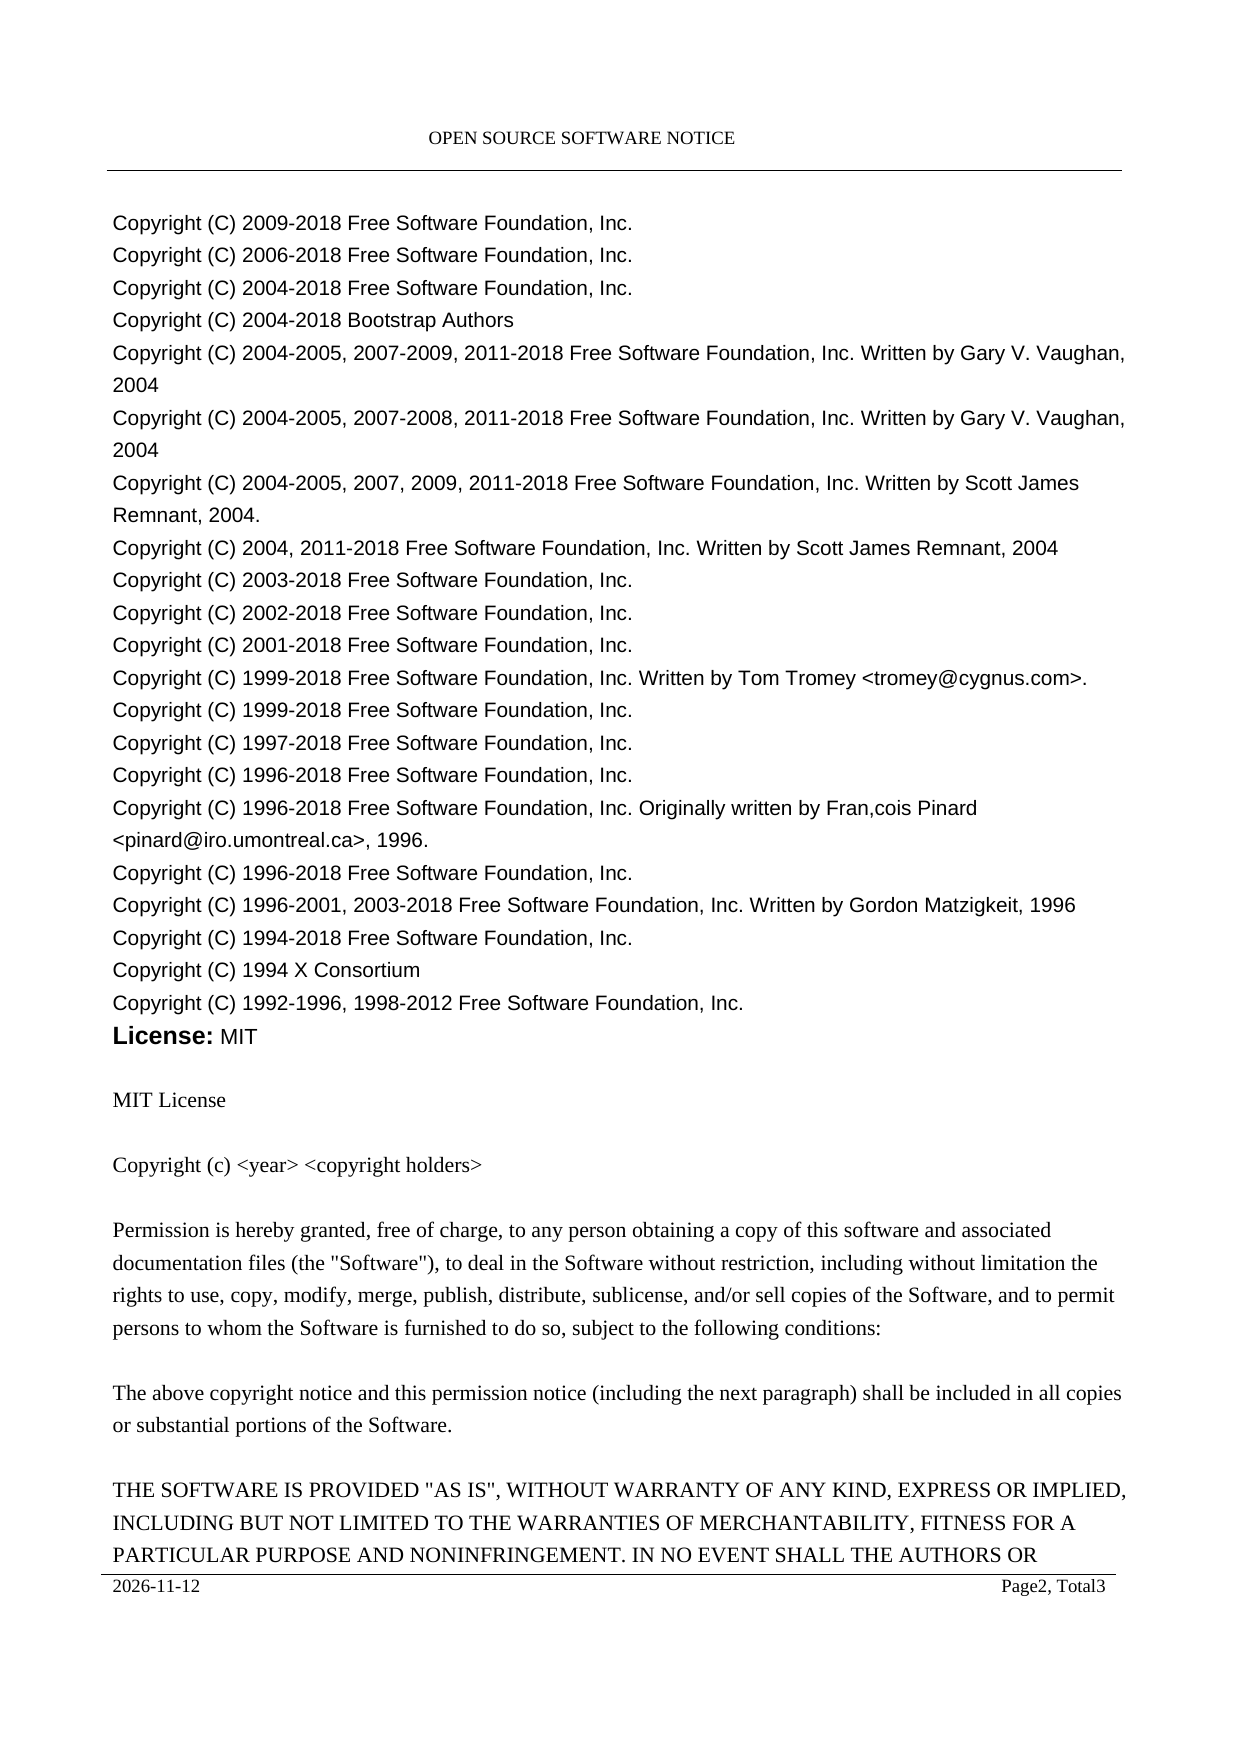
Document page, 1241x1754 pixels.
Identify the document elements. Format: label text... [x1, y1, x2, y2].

text Copyright (C) 2001-2018 Free Software Foundation, Inc. [112, 629, 1128, 661]
text Copyright (C) 1996-2018 Free Software Foundation, Inc. [112, 759, 1128, 791]
text Copyright (C) 1999-2018 Free Software Foundation, Inc. [112, 694, 1128, 726]
text Copyright (C) 2002-2018 Free Software Foundation, Inc. [112, 596, 1128, 629]
text Copyright (C) 2004-2005, 2007-2008, 2011-2018 Free Software Foundation, Inc. Written by Gary V. Vaughan, 2004 [112, 401, 1128, 466]
text Copyright (C) 2004-2018 Bootstrap Authors [112, 304, 1128, 336]
text Copyright (C) 1994 X Consortium [112, 954, 1128, 986]
text Copyright (C) 1996-2001, 2003-2018 Free Software Foundation, Inc. Written by Gordon Matzigkeit, 1996 [112, 889, 1128, 921]
text Copyright (C) 1996-2018 Free Software Foundation, Inc. [112, 856, 1128, 889]
text Copyright (C) 1992-1996, 1998-2012 Free Software Foundation, Inc. [112, 986, 1128, 1019]
text Copyright (C) 2003-2018 Free Software Foundation, Inc. [112, 564, 1128, 596]
text Copyright (C) 2006-2018 Free Software Foundation, Inc. [112, 239, 1128, 271]
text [112, 1019, 1128, 1571]
text Copyright (C) 2004, 2011-2018 Free Software Foundation, Inc. Written by Scott James Remnant, 2004 [112, 531, 1128, 564]
text Copyright (C) 2004-2005, 2007, 2009, 2011-2018 Free Software Foundation, Inc. Written by Scott James Remnant, 2004. [112, 466, 1128, 531]
text Copyright (C) 1996-2018 Free Software Foundation, Inc. Originally written by Fran,cois Pinard <pinard@iro.umontreal.ca>, 1996. [112, 791, 1128, 856]
text Copyright (C) 1997-2018 Free Software Foundation, Inc. [112, 726, 1128, 759]
text Copyright (C) 2004-2005, 2007-2009, 2011-2018 Free Software Foundation, Inc. Written by Gary V. Vaughan, 2004 [112, 336, 1128, 401]
text Copyright (C) 1994-2018 Free Software Foundation, Inc. [112, 921, 1128, 954]
text Copyright (C) 1999-2018 Free Software Foundation, Inc. Written by Tom Tromey <tromey@cygnus.com>. [112, 661, 1128, 694]
text Copyright (C) 2009-2018 Free Software Foundation, Inc. [112, 206, 1128, 239]
text Copyright (C) 2004-2018 Free Software Foundation, Inc. [112, 271, 1128, 304]
